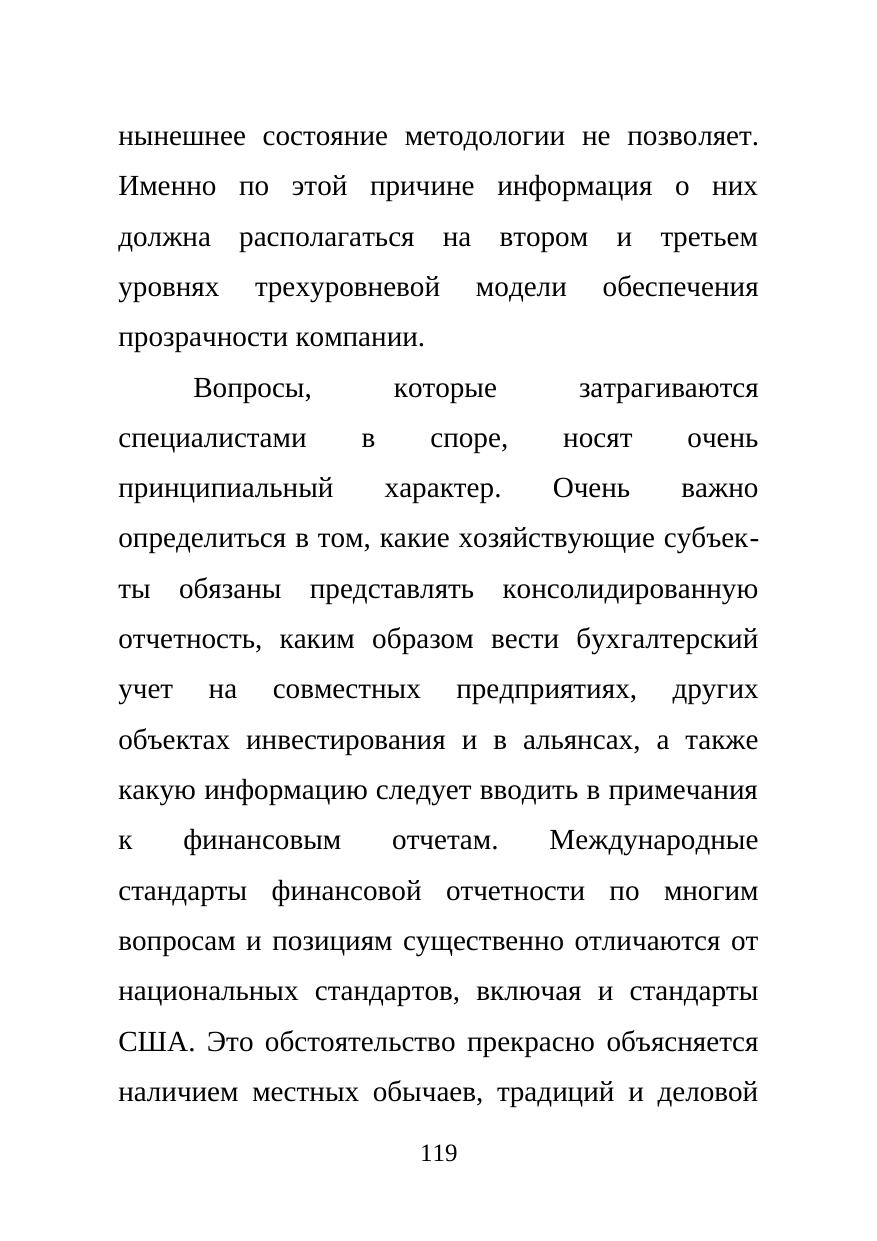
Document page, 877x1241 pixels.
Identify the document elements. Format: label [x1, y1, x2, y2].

text [118, 118, 759, 353]
text [118, 370, 759, 1108]
